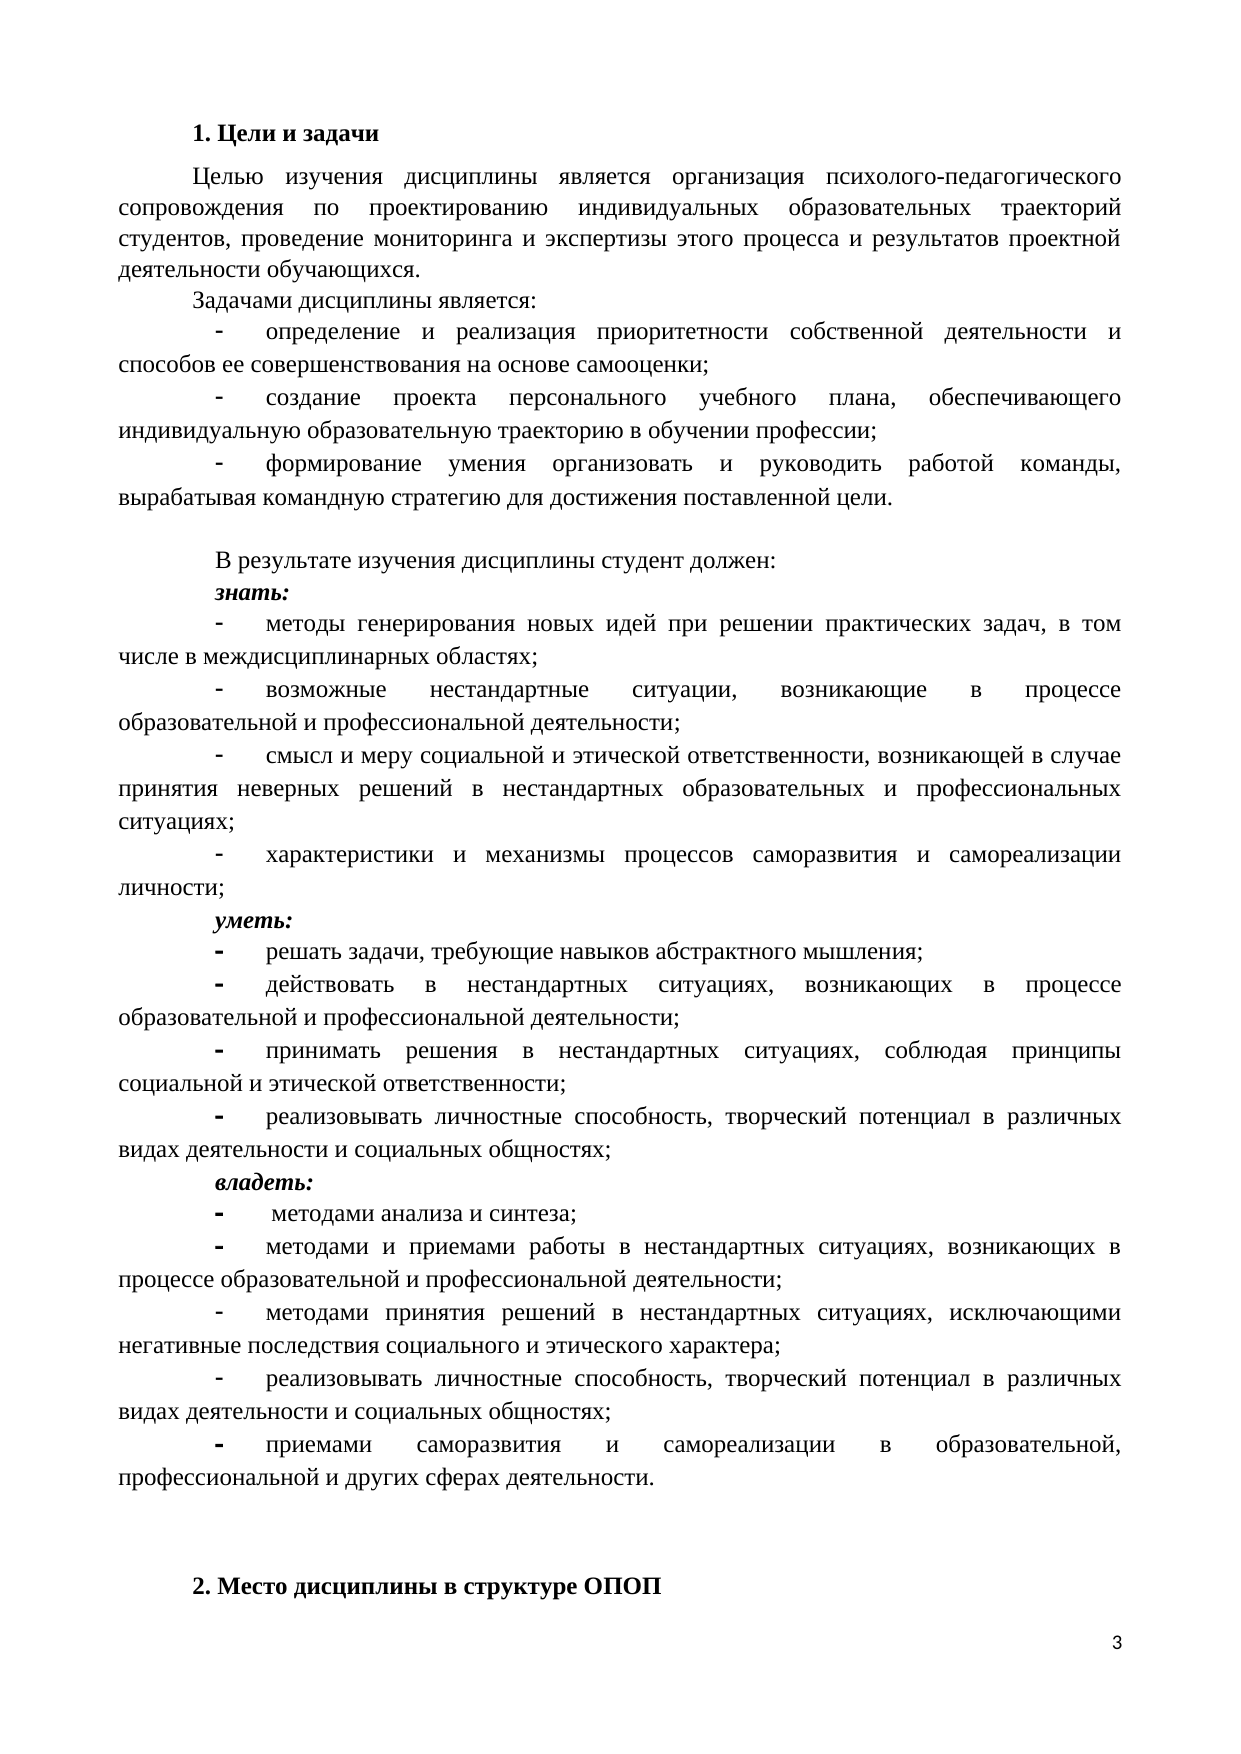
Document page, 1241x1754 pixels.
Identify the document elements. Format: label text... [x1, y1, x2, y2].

list Задачами дисциплины является: [118, 285, 1122, 314]
list решать задачи, требующие навыков абстрактного мышления; [118, 936, 1122, 965]
text 1. Цели и задачи [118, 118, 1122, 147]
list методами анализа и синтеза; [118, 1198, 1122, 1227]
list реализовывать личностные способность, творческий потенциал в различных видах деятельности и социальных общностях; [118, 1101, 1122, 1163]
text 2. Место дисциплины в структуре ОПОП [118, 1571, 1122, 1600]
list действовать в нестандартных ситуациях, возникающих в процессе образовательной и профессиональной деятельности; [118, 969, 1122, 1031]
list методами принятия решений в нестандартных ситуациях, исключающими негативные последствия социального и этического характера; [118, 1297, 1122, 1359]
list определение и реализация приоритетности собственной деятельности и способов ее совершенствования на основе самооценки; [118, 316, 1122, 378]
list методами и приемами работы в нестандартных ситуациях, возникающих в процессе образовательной и профессиональной деятельности; [118, 1231, 1122, 1293]
list Целью изучения дисциплины является организация психолого-педагогического сопровождения по проектированию индивидуальных образовательных траекторий студентов, проведение мониторинга и экспертизы этого процесса и результатов проектной деятельности обучающихся. [118, 161, 1122, 283]
list создание проекта персонального учебного плана, обеспечивающего индивидуальную образовательную траекторию в обучении профессии; [118, 382, 1122, 444]
list знать: [118, 577, 1122, 605]
list уметь: [118, 905, 1122, 934]
list реализовывать личностные способность, творческий потенциал в различных видах деятельности и социальных общностях; [118, 1363, 1122, 1425]
list формирование умения организовать и руководить работой команды, вырабатывая командную стратегию для достижения поставленной цели. [118, 448, 1122, 510]
list характеристики и механизмы процессов саморазвития и самореализации личности; [118, 839, 1122, 901]
list смысл и меру социальной и этической ответственности, возникающей в случае принятия неверных решений в нестандартных образовательных и профессиональных ситуациях; [118, 740, 1122, 834]
list методы генерирования новых идей при решении практических задач, в том числе в междисциплинарных областях; [118, 608, 1122, 669]
list возможные нестандартные ситуации, возникающие в процессе образовательной и профессиональной деятельности; [118, 674, 1122, 736]
list приемами саморазвития и самореализации в образовательной, профессиональной и других сферах деятельности. [118, 1429, 1122, 1491]
list принимать решения в нестандартных ситуациях, соблюдая принципы социальной и этической ответственности; [118, 1035, 1122, 1097]
list В результате изучения дисциплины студент должен: [118, 546, 1122, 574]
list владеть: [118, 1167, 1122, 1196]
